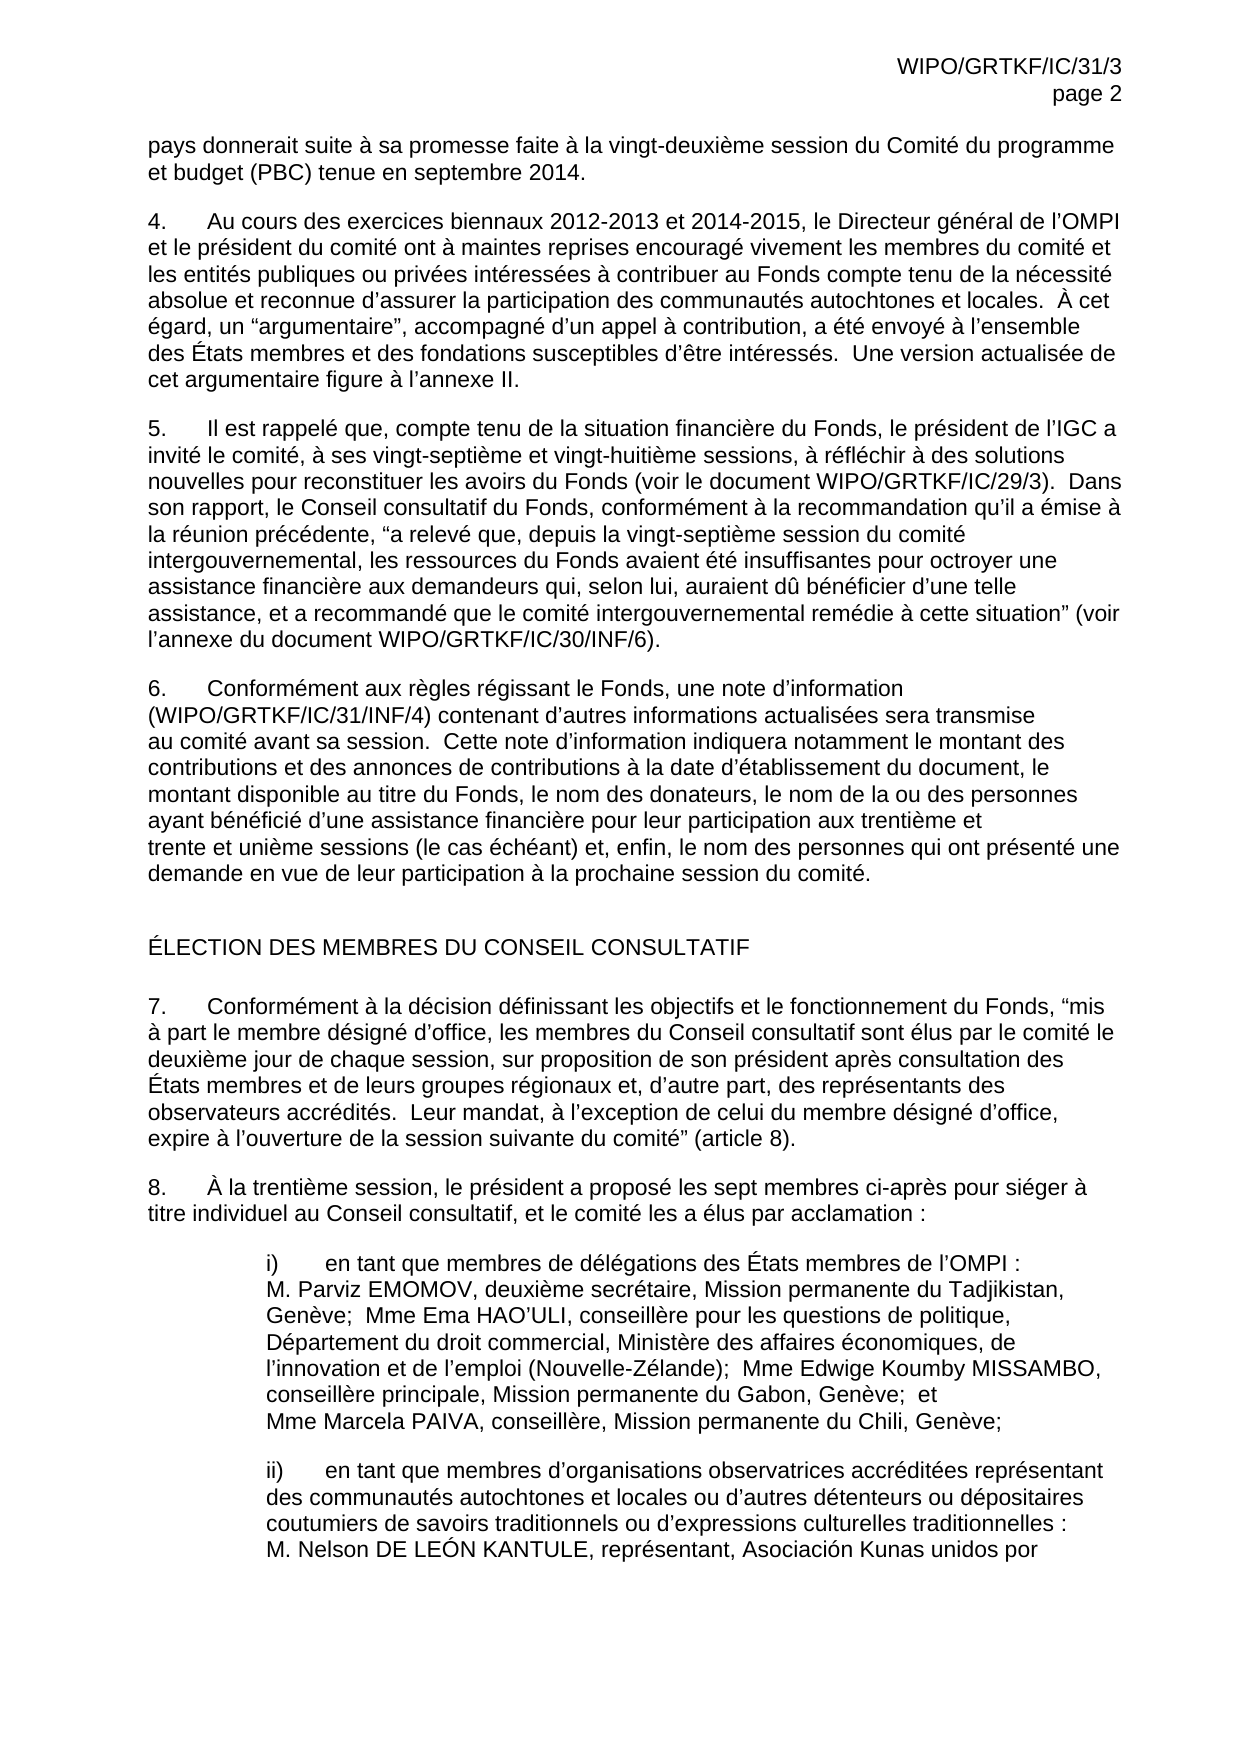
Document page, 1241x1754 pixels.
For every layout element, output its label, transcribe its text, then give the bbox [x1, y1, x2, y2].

list en tant que membres de délégations des États membres de l’OMPI : M. Parviz EMOMOV, deuxième secrétaire, Mission permanente du Tadjikistan, Genève; Mme Ema HAO’ULI, conseillère pour les questions de politique, Département du droit commercial, Ministère des affaires économiques, de l’innovation et de l’emploi (Nouvelle-Zélande); Mme Edwige Koumby MISSAMBO, conseillère principale, Mission permanente du Gabon, Genève; et Mme Marcela PAIVA, conseillère, Mission permanente du Chili, Genève; [266, 1250, 1122, 1434]
subtitle Élection des membres du conseil consultatif [148, 934, 1122, 960]
text Conformément à la décision définissant les objectifs et le fonctionnement du Fonds, “mis à part le membre désigné d’office, les membres du Conseil consultatif sont élus par le comité le deuxième jour de chaque session, sur proposition de son président après consultation des États membres et de leurs groupes régionaux et, d’autre part, des représentants des observateurs accrédités. Leur mandat, à l’exception de celui du membre désigné d’office, expire à l’ouverture de la session suivante du comité” (article 8). [148, 993, 1122, 1151]
text Au cours des exercices biennaux 2012-2013 et 2014-2015, le Directeur général de l’OMPI et le président du comité ont à maintes reprises encouragé vivement les membres du comité et les entités publiques ou privées intéressées à contribuer au Fonds compte tenu de la nécessité absolue et reconnue d’assurer la participation des communautés autochtones et locales. À cet égard, un “argumentaire”, accompagné d’un appel à contribution, a été envoyé à l’ensemble des États membres et des fondations susceptibles d’être intéressés. Une version actualisée de cet argumentaire figure à l’annexe II. [148, 208, 1122, 392]
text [148, 132, 1122, 185]
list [266, 1457, 1122, 1562]
text À la trentième session, le président a proposé les sept membres ci-après pour siéger à titre individuel au Conseil consultatif, et le comité les a élus par acclamation : [148, 1174, 1122, 1227]
text Conformément aux règles régissant le Fonds, une note d’information (WIPO/GRTKF/IC/31/INF/4) contenant d’autres informations actualisées sera transmise au comité avant sa session. Cette note d’information indiquera notamment le montant des contributions et des annonces de contributions à la date d’établissement du document, le montant disponible au titre du Fonds, le nom des donateurs, le nom de la ou des personnes ayant bénéficié d’une assistance financière pour leur participation aux trentième et trente et unième sessions (le cas échéant) et, enfin, le nom des personnes qui ont présenté une demande en vue de leur participation à la prochaine session du comité. [148, 675, 1122, 886]
text Il est rappelé que, compte tenu de la situation financière du Fonds, le président de l’IGC a invité le comité, à ses vingt-septième et vingt-huitième sessions, à réfléchir à des solutions nouvelles pour reconstituer les avoirs du Fonds (voir le document WIPO/GRTKF/IC/29/3). Dans son rapport, le Conseil consultatif du Fonds, conformément à la recommandation qu’il a émise à la réunion précédente, “a relevé que, depuis la vingt-septième session du comité intergouvernemental, les ressources du Fonds avaient été insuffisantes pour octroyer une assistance financière aux demandeurs qui, selon lui, auraient dû bénéficier d’une telle assistance, et a recommandé que le comité intergouvernemental remédie à cette situation” (voir l’annexe du document WIPO/GRTKF/IC/30/INF/6). [148, 415, 1122, 652]
